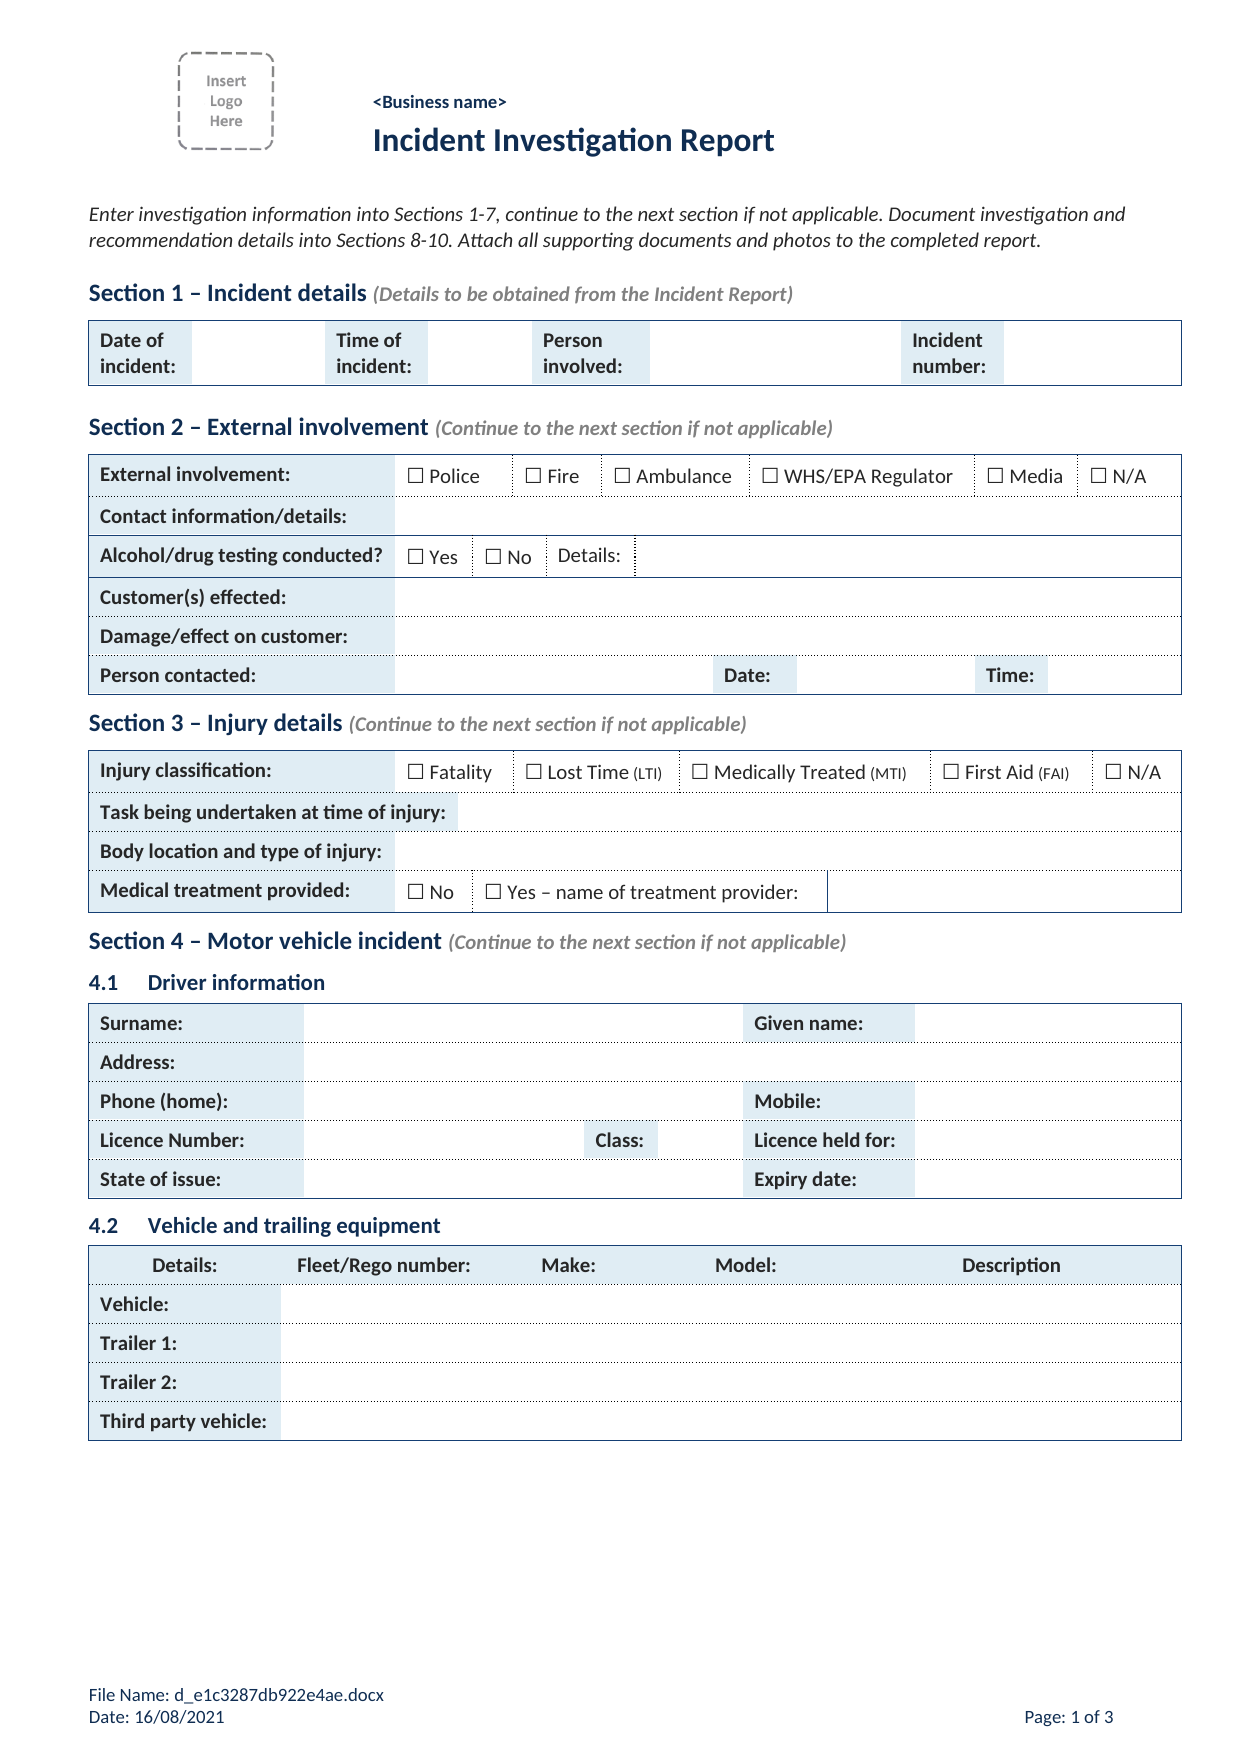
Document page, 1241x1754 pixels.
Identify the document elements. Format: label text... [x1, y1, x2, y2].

table_cell Yes – name of treatment provider: [473, 870, 827, 912]
table_cell Address: [89, 1042, 304, 1081]
table_cell [650, 1284, 842, 1323]
table_header First Aid (FAI) [930, 751, 1093, 792]
table_cell Trailer 1: [89, 1323, 281, 1362]
subtitle Section 3 – Injury details (Continue to the next section if not applicable) [89, 707, 1152, 737]
text Enter investigation information into Sections 1-7, continue to the next section if not applicable. Document investigation and recommendation details into Sections 8-10. Attach all supporting documents and photos to the completed report. [89, 201, 1152, 252]
table_cell Contact information/details: [89, 496, 395, 534]
table_cell Class: [584, 1120, 658, 1158]
subtitle 4.1 Driver information [89, 968, 1152, 996]
table_header Model: [650, 1246, 842, 1284]
table_cell Medical treatment provided: [89, 870, 395, 912]
table_cell [395, 496, 1181, 534]
table_header Details: [89, 1246, 281, 1284]
picture [171, 46, 279, 156]
table_cell Date: [713, 655, 797, 693]
table_cell Alcohol/drug testing conducted? [89, 536, 395, 577]
subtitle Section 4 – Motor vehicle incident (Continue to the next section if not applicable) [89, 925, 1152, 956]
table_header [192, 321, 325, 384]
table_cell [650, 1401, 842, 1440]
table_header [915, 1004, 1181, 1042]
table_cell [658, 1120, 743, 1158]
table_cell Vehicle: [89, 1284, 281, 1323]
table_cell [487, 1323, 650, 1362]
table_cell Yes [395, 536, 473, 577]
table_cell [828, 870, 1181, 912]
table_cell Time: [975, 655, 1048, 693]
table_header Make: [487, 1246, 650, 1284]
table_header [1004, 321, 1181, 384]
table_header Description [842, 1246, 1181, 1284]
table_cell [1049, 655, 1181, 693]
table_cell Damage/effect on customer: [89, 616, 395, 654]
table_header Given name: [743, 1004, 915, 1042]
table_header Lost Time (LTI) [513, 751, 679, 792]
table_cell [842, 1362, 1181, 1401]
table_cell [797, 655, 974, 693]
table_header Time of incident: [325, 321, 428, 384]
table_cell Licence Number: [89, 1120, 304, 1158]
table_cell [281, 1323, 487, 1362]
table_header Fire [513, 455, 602, 496]
table_header [650, 321, 901, 384]
table_header Fatality [395, 751, 513, 792]
table_header Fleet/Rego number: [281, 1246, 487, 1284]
table_cell [842, 1284, 1181, 1323]
table_header N/A [1078, 455, 1181, 496]
table_cell [304, 1042, 1181, 1081]
table_cell Body location and type of injury: [89, 831, 395, 870]
table_header Surname: [89, 1004, 304, 1042]
table_cell Details: [546, 536, 635, 577]
table_cell [281, 1401, 487, 1440]
table_header Date of incident: [89, 321, 192, 384]
subtitle Section 2 – External involvement (Continue to the next section if not applicable) [89, 411, 1152, 441]
table_cell State of issue: [89, 1159, 304, 1197]
table_cell [915, 1081, 1181, 1119]
table_cell Expiry date: [743, 1159, 915, 1197]
table_header Ambulance [602, 455, 749, 496]
table_cell [915, 1159, 1181, 1197]
table_cell No [395, 870, 473, 912]
subtitle 4.2 Vehicle and trailing equipment [89, 1211, 1152, 1239]
table_cell Trailer 2: [89, 1362, 281, 1401]
table_cell [487, 1362, 650, 1401]
table_header Medically Treated (MTI) [679, 751, 930, 792]
table_cell [304, 1120, 584, 1158]
subtitle Section 1 – Incident details (Details to be obtained from the Incident Report) [89, 277, 1152, 308]
table_cell [915, 1120, 1181, 1158]
table_header Media [975, 455, 1078, 496]
table_cell [395, 578, 1181, 616]
table_cell [395, 831, 1181, 870]
table_cell [304, 1081, 743, 1119]
table_cell Person contacted: [89, 655, 395, 693]
table_cell [458, 792, 1181, 831]
table_cell [842, 1401, 1181, 1440]
table_cell [487, 1401, 650, 1440]
table_header [428, 321, 532, 384]
table_cell [395, 655, 713, 693]
table_header External involvement: [89, 455, 395, 496]
table_cell [304, 1159, 743, 1197]
table_cell [650, 1323, 842, 1362]
table_header [304, 1004, 743, 1042]
table_cell [395, 616, 1181, 654]
table_cell Task being undertaken at time of injury: [89, 792, 458, 831]
table_header Incident number: [901, 321, 1004, 384]
table_header N/A [1093, 751, 1181, 792]
table_cell [635, 536, 1181, 577]
table_cell [487, 1284, 650, 1323]
table_header WHS/EPA Regulator [749, 455, 974, 496]
table_cell [281, 1284, 487, 1323]
table_header Injury classification: [89, 751, 395, 792]
table_cell Phone (home): [89, 1081, 304, 1119]
table_cell Mobile: [743, 1081, 915, 1119]
table_cell [281, 1362, 487, 1401]
table_cell Customer(s) effected: [89, 578, 395, 616]
table_header Police [395, 455, 513, 496]
table_cell [842, 1323, 1181, 1362]
table_cell No [473, 536, 546, 577]
table_cell Third party vehicle: [89, 1401, 281, 1440]
table_cell Licence held for: [743, 1120, 915, 1158]
table_header Person involved: [532, 321, 650, 384]
table_cell [650, 1362, 842, 1401]
